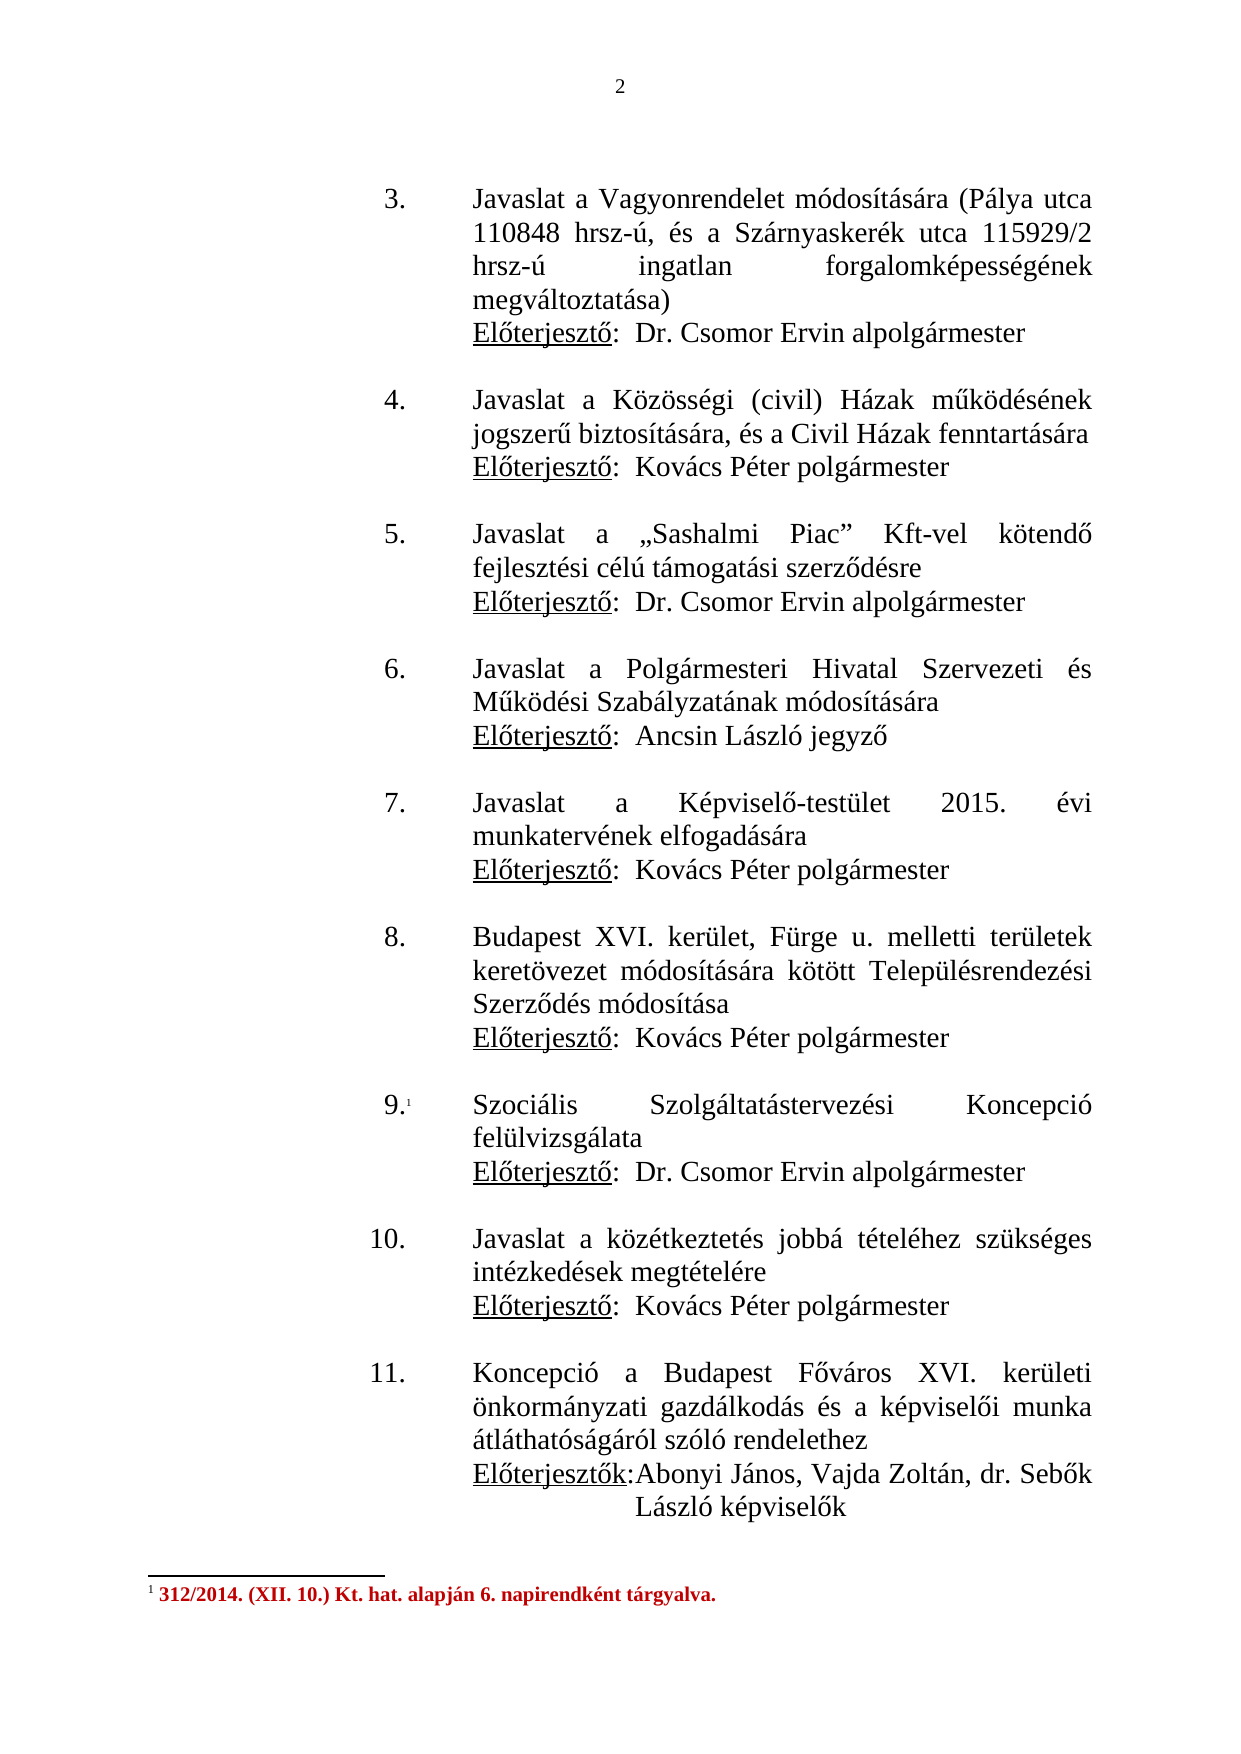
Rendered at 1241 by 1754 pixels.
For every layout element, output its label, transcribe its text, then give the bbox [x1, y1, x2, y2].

text 8. Budapest XVI. kerület, Fürge u. melletti területek keretövezet módosítására kötött Településrendezési Szerződés módosítása [384, 919, 1093, 1020]
text 3. Javaslat a Vagyonrendelet módosítására (Pálya utca 110848 hrsz-ú, és a Szárnyaskerék utca 115929/2 hrsz-ú ingatlan forgalomképességének megváltoztatása) [384, 181, 1093, 315]
text 7. Javaslat a Képviselő-testület 2015. évi munkatervének elfogadására [384, 785, 1093, 852]
text 4. Javaslat a Közösségi (civil) Házak működésének jogszerű biztosítására, és a Civil Házak fenntartására [384, 382, 1093, 449]
text Előterjesztő: Kovács Péter polgármester [472, 852, 1093, 886]
text Előterjesztő: Dr. Csomor Ervin alpolgármester [472, 1154, 1093, 1187]
text Előterjesztő: Kovács Péter polgármester [472, 1288, 1093, 1322]
text 5. Javaslat a „Sashalmi Piac” Kft-vel kötendő fejlesztési célú támogatási szerződésre [384, 517, 1093, 584]
text Előterjesztők: Abonyi János, Vajda Zoltán, dr. Sebők László képviselők [472, 1456, 1093, 1523]
text Előterjesztő: Kovács Péter polgármester [472, 449, 1093, 483]
text 6. Javaslat a Polgármesteri Hivatal Szervezeti és Működési Szabályzatának módosítására [384, 651, 1093, 718]
text Előterjesztő: Ancsin László jegyző [472, 718, 1093, 751]
text 9. Szociális Szolgáltatástervezési Koncepció felülvizsgálata [384, 1087, 1093, 1154]
text 11. Koncepció a Budapest Főváros XVI. kerületi önkormányzati gazdálkodás és a képviselői munka átláthatóságáról szóló rendelethez [369, 1355, 1093, 1456]
text Előterjesztő: Dr. Csomor Ervin alpolgármester [472, 584, 1093, 617]
text Előterjesztő: Dr. Csomor Ervin alpolgármester [472, 315, 1093, 349]
text 10. Javaslat a közétkeztetés jobbá tételéhez szükséges intézkedések megtételére [369, 1221, 1093, 1288]
text Előterjesztő: Kovács Péter polgármester [472, 1020, 1093, 1053]
